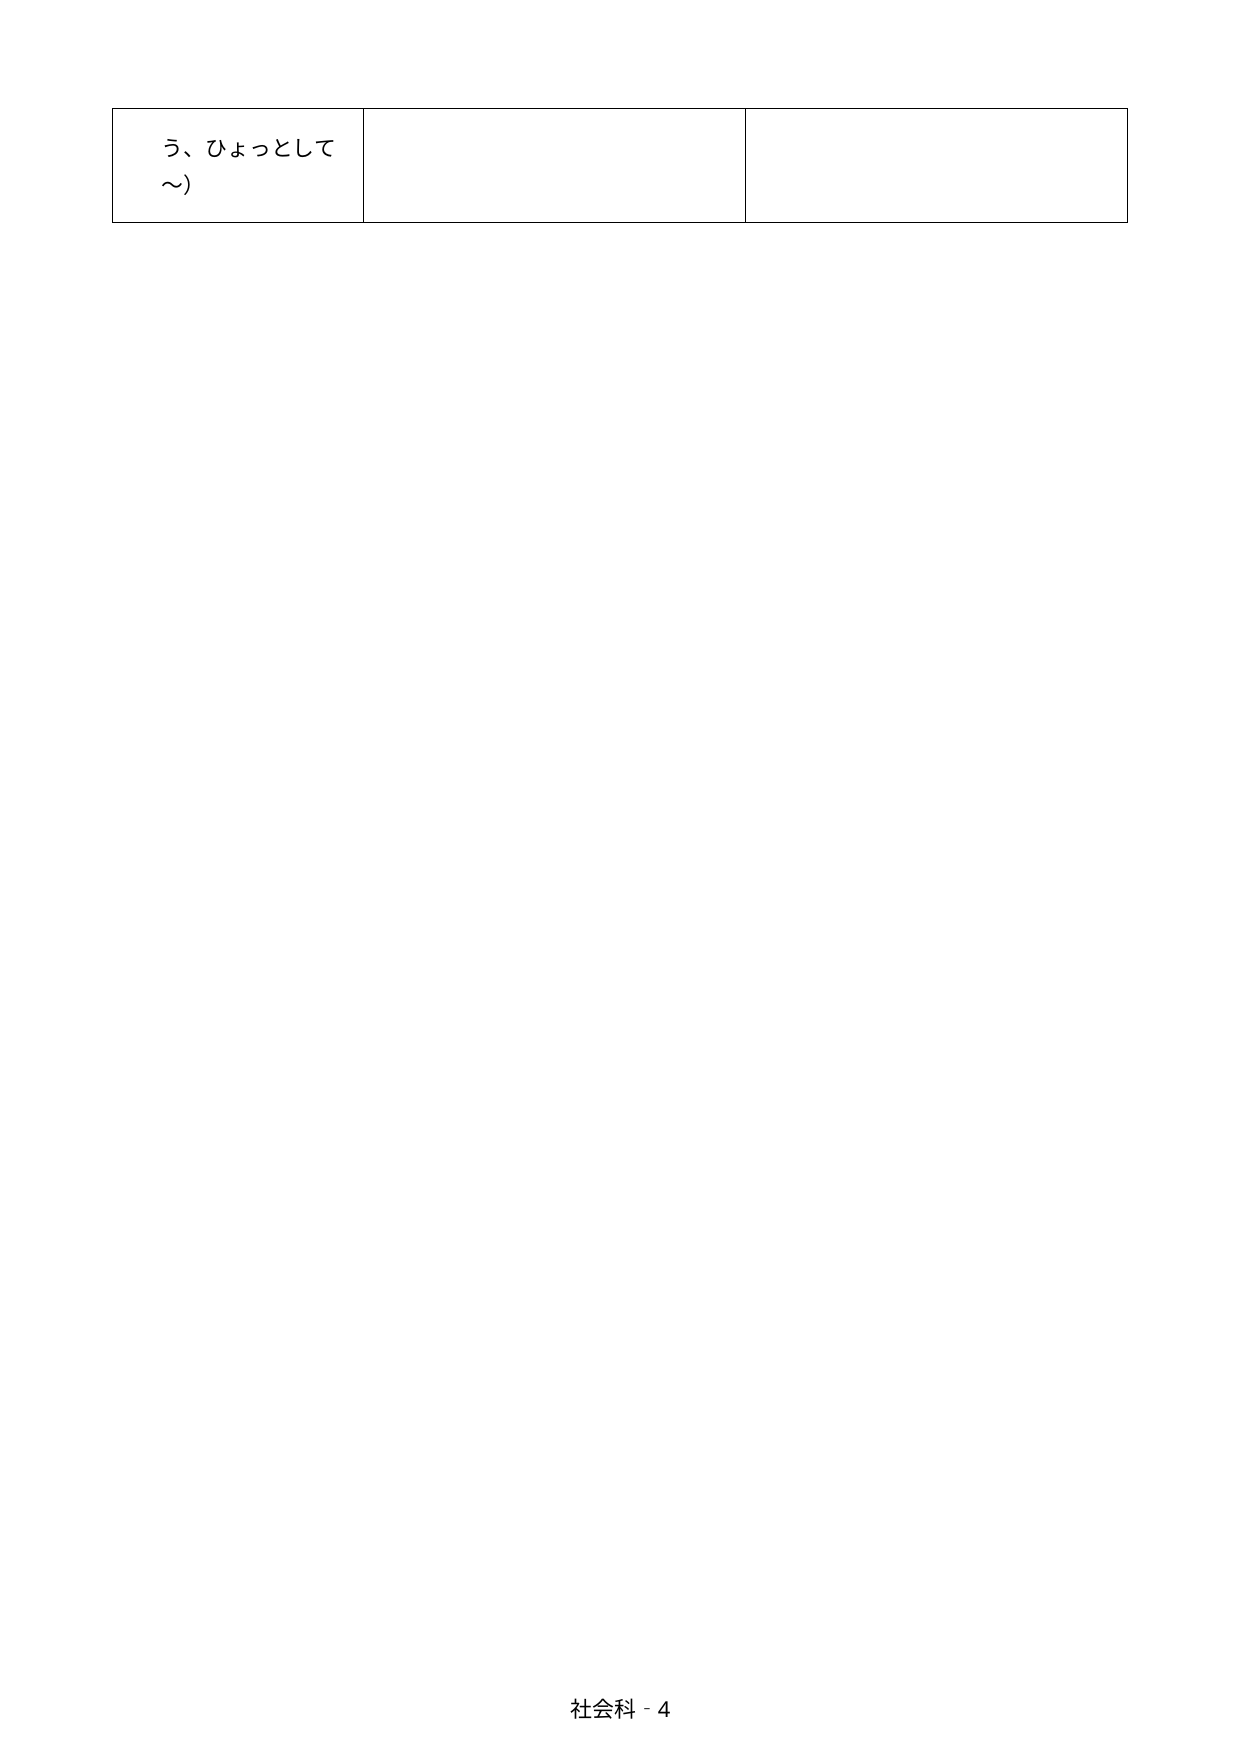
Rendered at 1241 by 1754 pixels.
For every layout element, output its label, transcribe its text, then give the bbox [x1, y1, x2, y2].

table_cell [746, 109, 1127, 222]
table_cell [364, 109, 745, 222]
table_cell 予想（多分～だろう、ひょっとして～） [113, 109, 363, 222]
